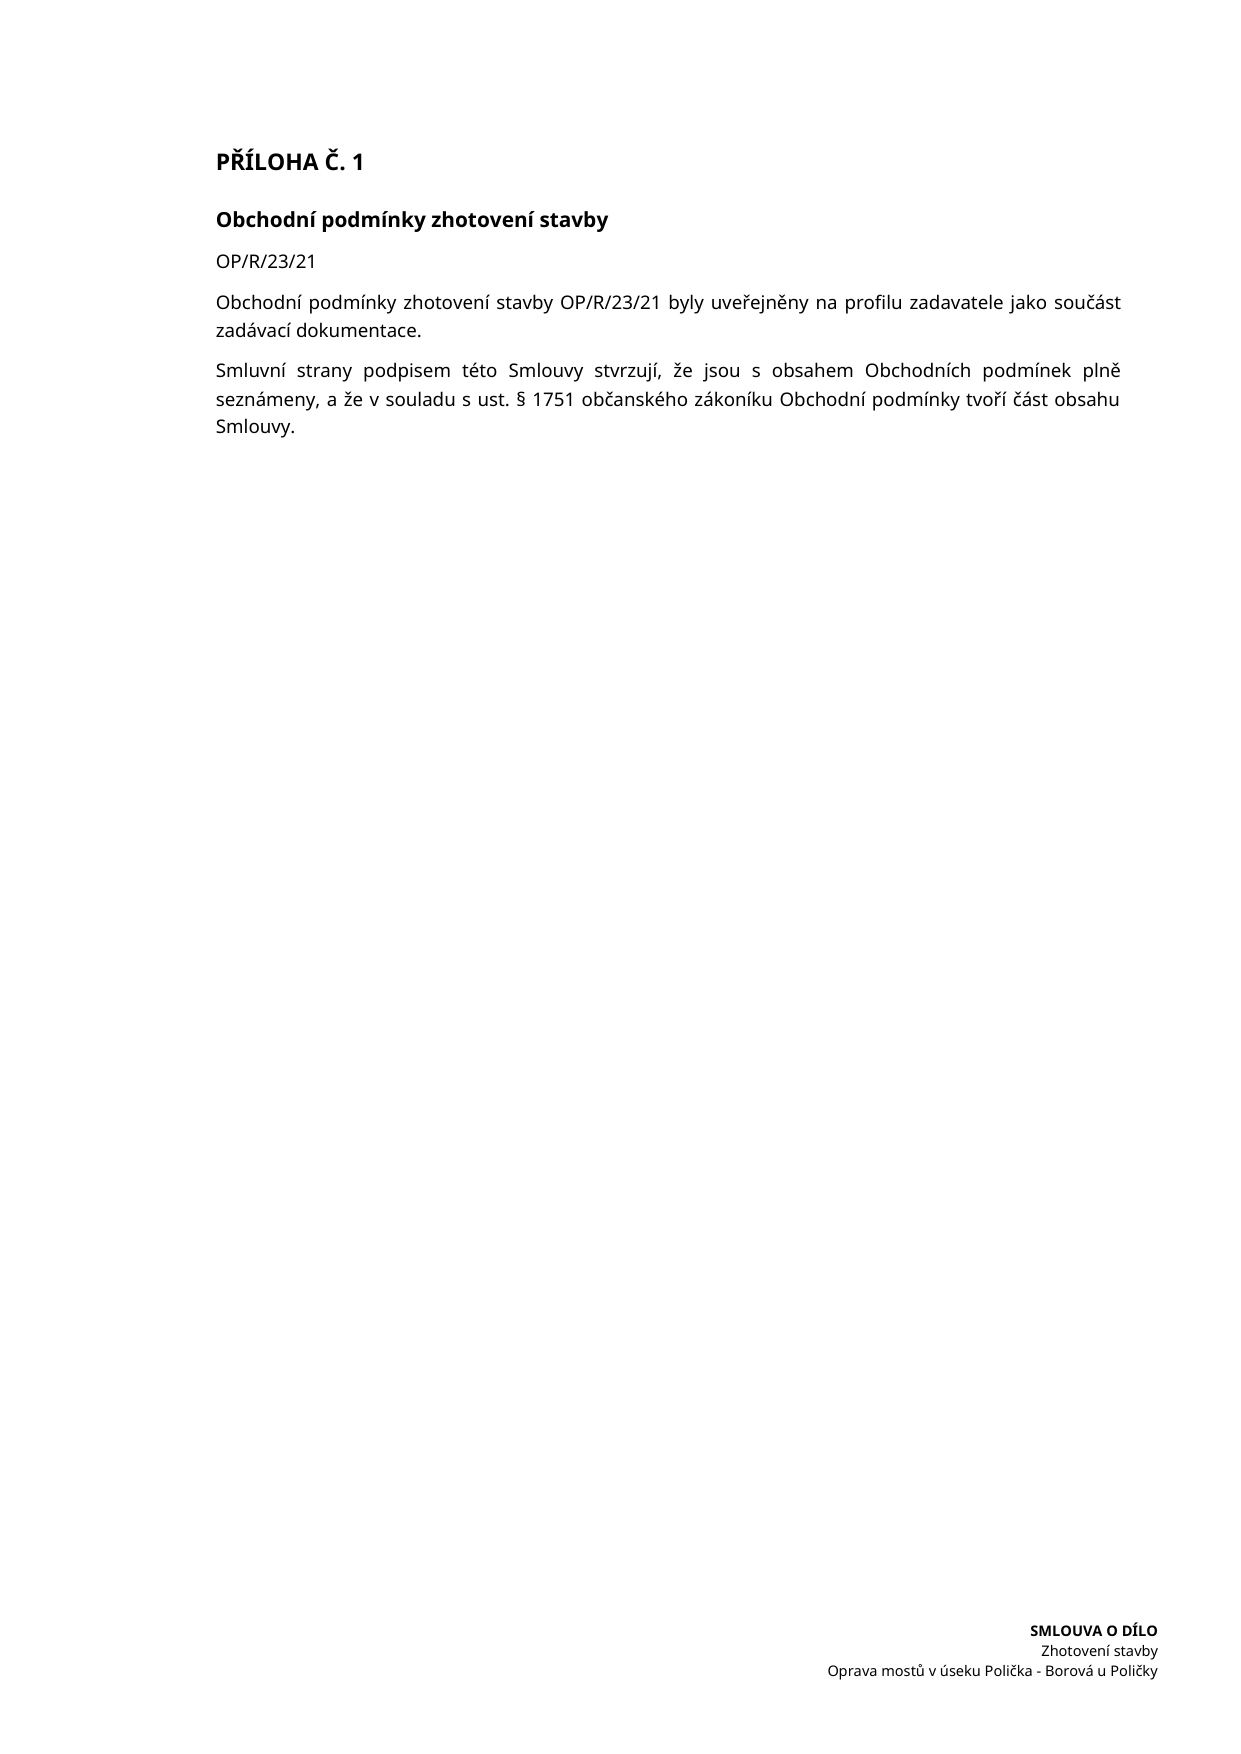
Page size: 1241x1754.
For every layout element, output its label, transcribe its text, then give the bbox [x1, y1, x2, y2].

text Příloha č. 1 [216, 146, 1122, 177]
text Obchodní podmínky zhotovení stavby OP/R/23/21 byly uveřejněny na profilu zadavatele jako součást zadávací dokumentace. [216, 289, 1122, 343]
text Smluvní strany podpisem této Smlouvy stvrzují, že jsou s obsahem Obchodních podmínek plně seznámeny, a že v souladu s ust. § 1751 občanského zákoníku Obchodní podmínky tvoří část obsahu Smlouvy. [216, 358, 1122, 439]
text Obchodní podmínky zhotovení stavby [216, 205, 1122, 233]
text OP/R/23/21 [216, 249, 1122, 274]
